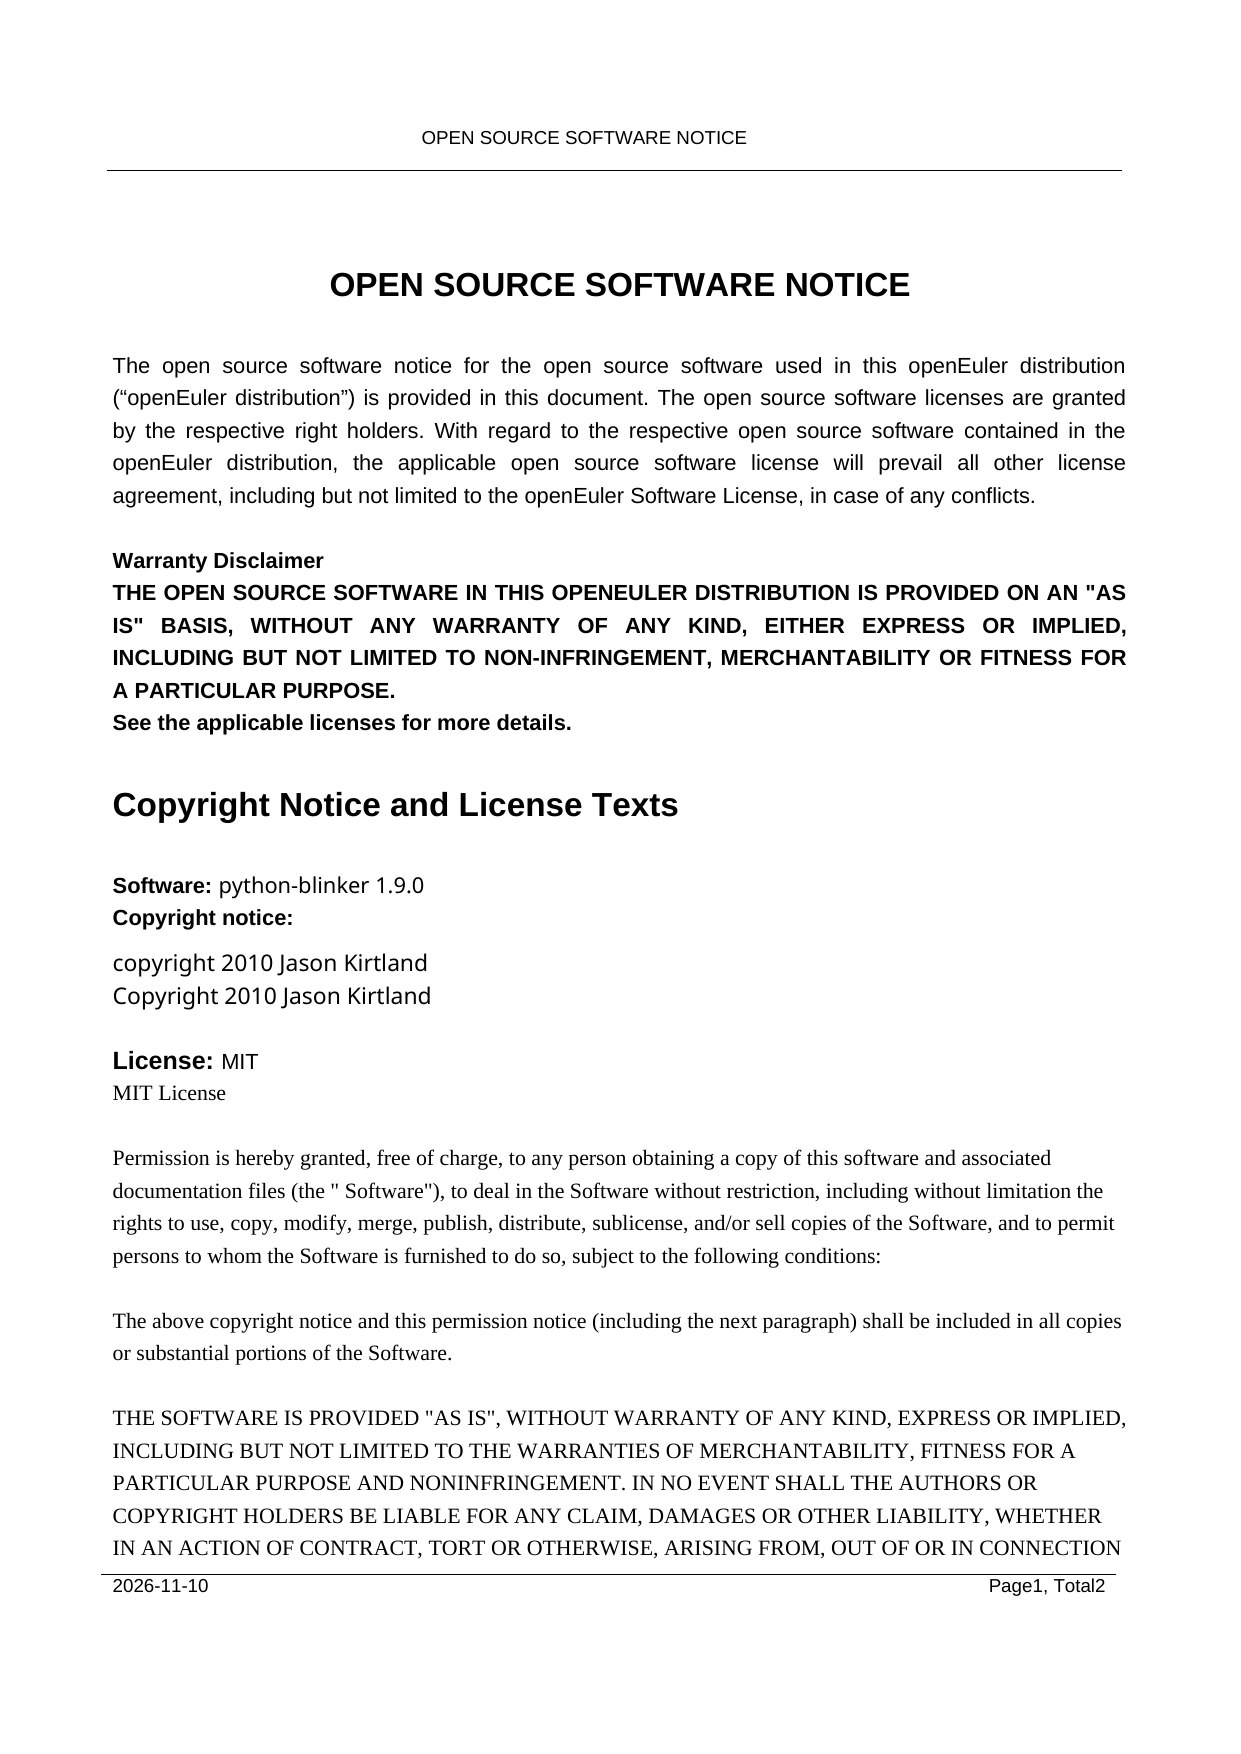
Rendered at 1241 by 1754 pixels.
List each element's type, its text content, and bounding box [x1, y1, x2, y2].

text The open source software notice for the open source software used in this openEuler distribution (“openEuler distribution”) is provided in this document. The open source software licenses are granted by the respective right holders. With regard to the respective open source software contained in the openEuler distribution, the applicable open source software license will prevail all other license agreement, including but not limited to the openEuler Software License, in case of any conflicts. [112, 349, 1128, 511]
text OPEN SOURCE SOFTWARE NOTICE [112, 251, 1128, 316]
text THE OPEN SOURCE SOFTWARE IN THIS OPENEULER DISTRIBUTION IS PROVIDED ON AN "AS IS" BASIS, WITHOUT ANY WARRANTY OF ANY KIND, EITHER EXPRESS OR IMPLIED, INCLUDING BUT NOT LIMITED TO NON-INFRINGEMENT, MERCHANTABILITY OR FITNESS FOR A PARTICULAR PURPOSE. See the applicable licenses for more details. [112, 576, 1128, 739]
text Copyright Notice and License Texts [112, 771, 1128, 836]
text Warranty Disclaimer [112, 544, 1128, 576]
text License: MIT [112, 1044, 1128, 1077]
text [112, 1077, 1128, 1564]
title Software: python-blinker 1.9.0 [112, 869, 1128, 901]
text Copyright notice: [112, 901, 1128, 934]
text copyright 2010 Jason Kirtland Copyright 2010 Jason Kirtland [112, 947, 1128, 1044]
